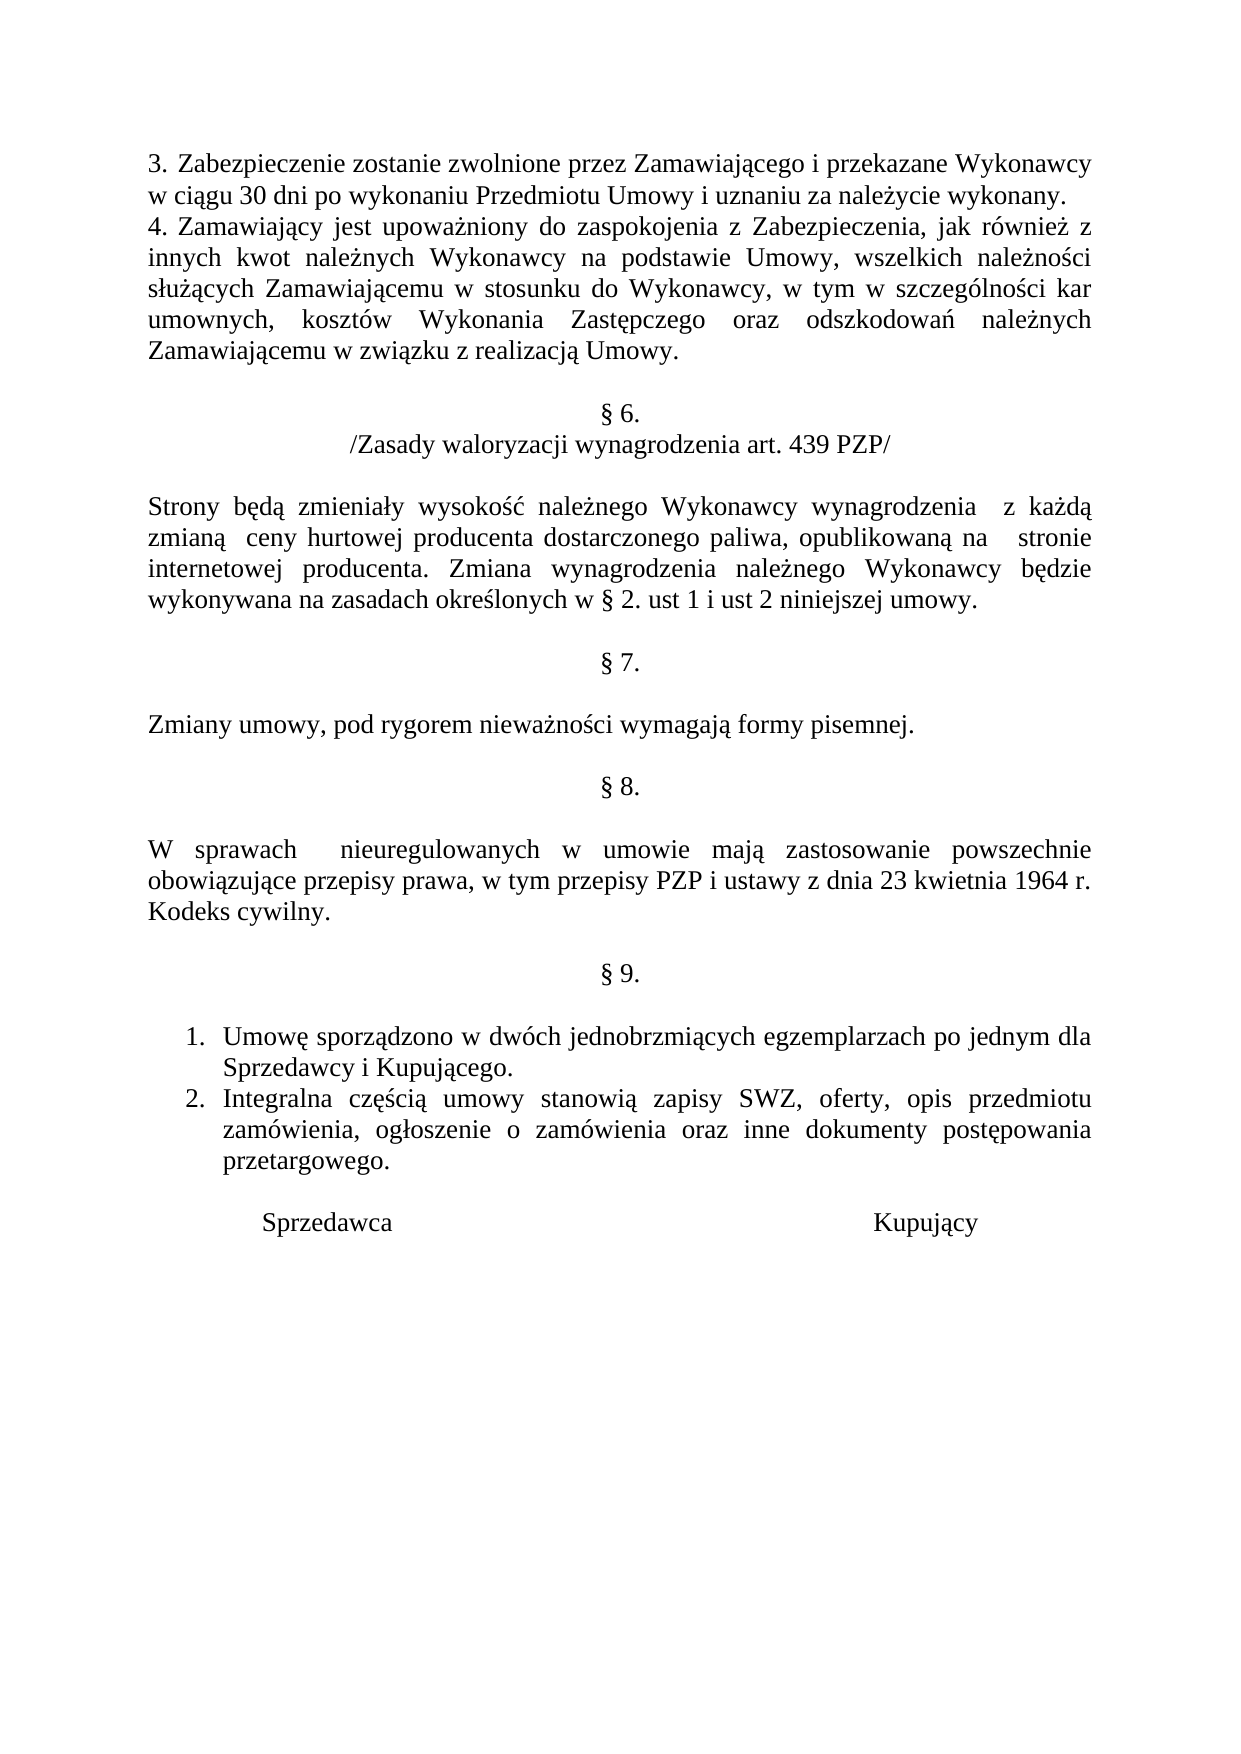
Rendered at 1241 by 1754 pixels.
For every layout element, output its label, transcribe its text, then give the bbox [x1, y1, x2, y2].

text § 7. [148, 646, 1093, 677]
subtitle Sprzedawca Kupujący [148, 1207, 1093, 1238]
list Integralna częścią umowy stanowią zapisy SWZ, oferty, opis przedmiotu zamówienia, ogłoszenie o zamówienia oraz inne dokumenty postępowania przetargowego. [185, 1082, 1093, 1175]
list Zamawiający jest upoważniony do zaspokojenia z Zabezpieczenia, jak również z innych kwot należnych Wykonawcy na podstawie Umowy, wszelkich należności służących Zamawiającemu w stosunku do Wykonawcy, w tym w szczególności kar umownych, kosztów Wykonania Zastępczego oraz odszkodowań należnych Zamawiającemu w związku z realizacją Umowy. [148, 210, 1093, 366]
text Zmiany umowy, pod rygorem nieważności wymagają formy pisemnej. [148, 708, 1093, 739]
list Umowę sporządzono w dwóch jednobrzmiących egzemplarzach po jednym dla Sprzedawcy i Kupującego. [185, 1020, 1093, 1082]
list Strony będą zmieniały wysokość należnego Wykonawcy wynagrodzenia z każdą zmianą ceny hurtowej producenta dostarczonego paliwa, opublikowaną na stronie internetowej producenta. Zmiana wynagrodzenia należnego Wykonawcy będzie wykonywana na zasadach określonych w § 2. ust 1 i ust 2 niniejszej umowy. [148, 490, 1093, 615]
text /Zasady waloryzacji wynagrodzenia art. 439 PZP/ [148, 428, 1093, 459]
text § 8. [148, 771, 1093, 802]
text § 9. [148, 957, 1093, 988]
text § 6. [148, 397, 1093, 428]
text W sprawach nieuregulowanych w umowie mają zastosowanie powszechnie obowiązujące przepisy prawa, w tym przepisy PZP i ustawy z dnia 23 kwietnia 1964 r. Kodeks cywilny. [148, 833, 1093, 926]
list Zabezpieczenie zostanie zwolnione przez Zamawiającego i przekazane Wykonawcy w ciągu 30 dni po wykonaniu Przedmiotu Umowy i uznaniu za należycie wykonany. [148, 148, 1093, 210]
